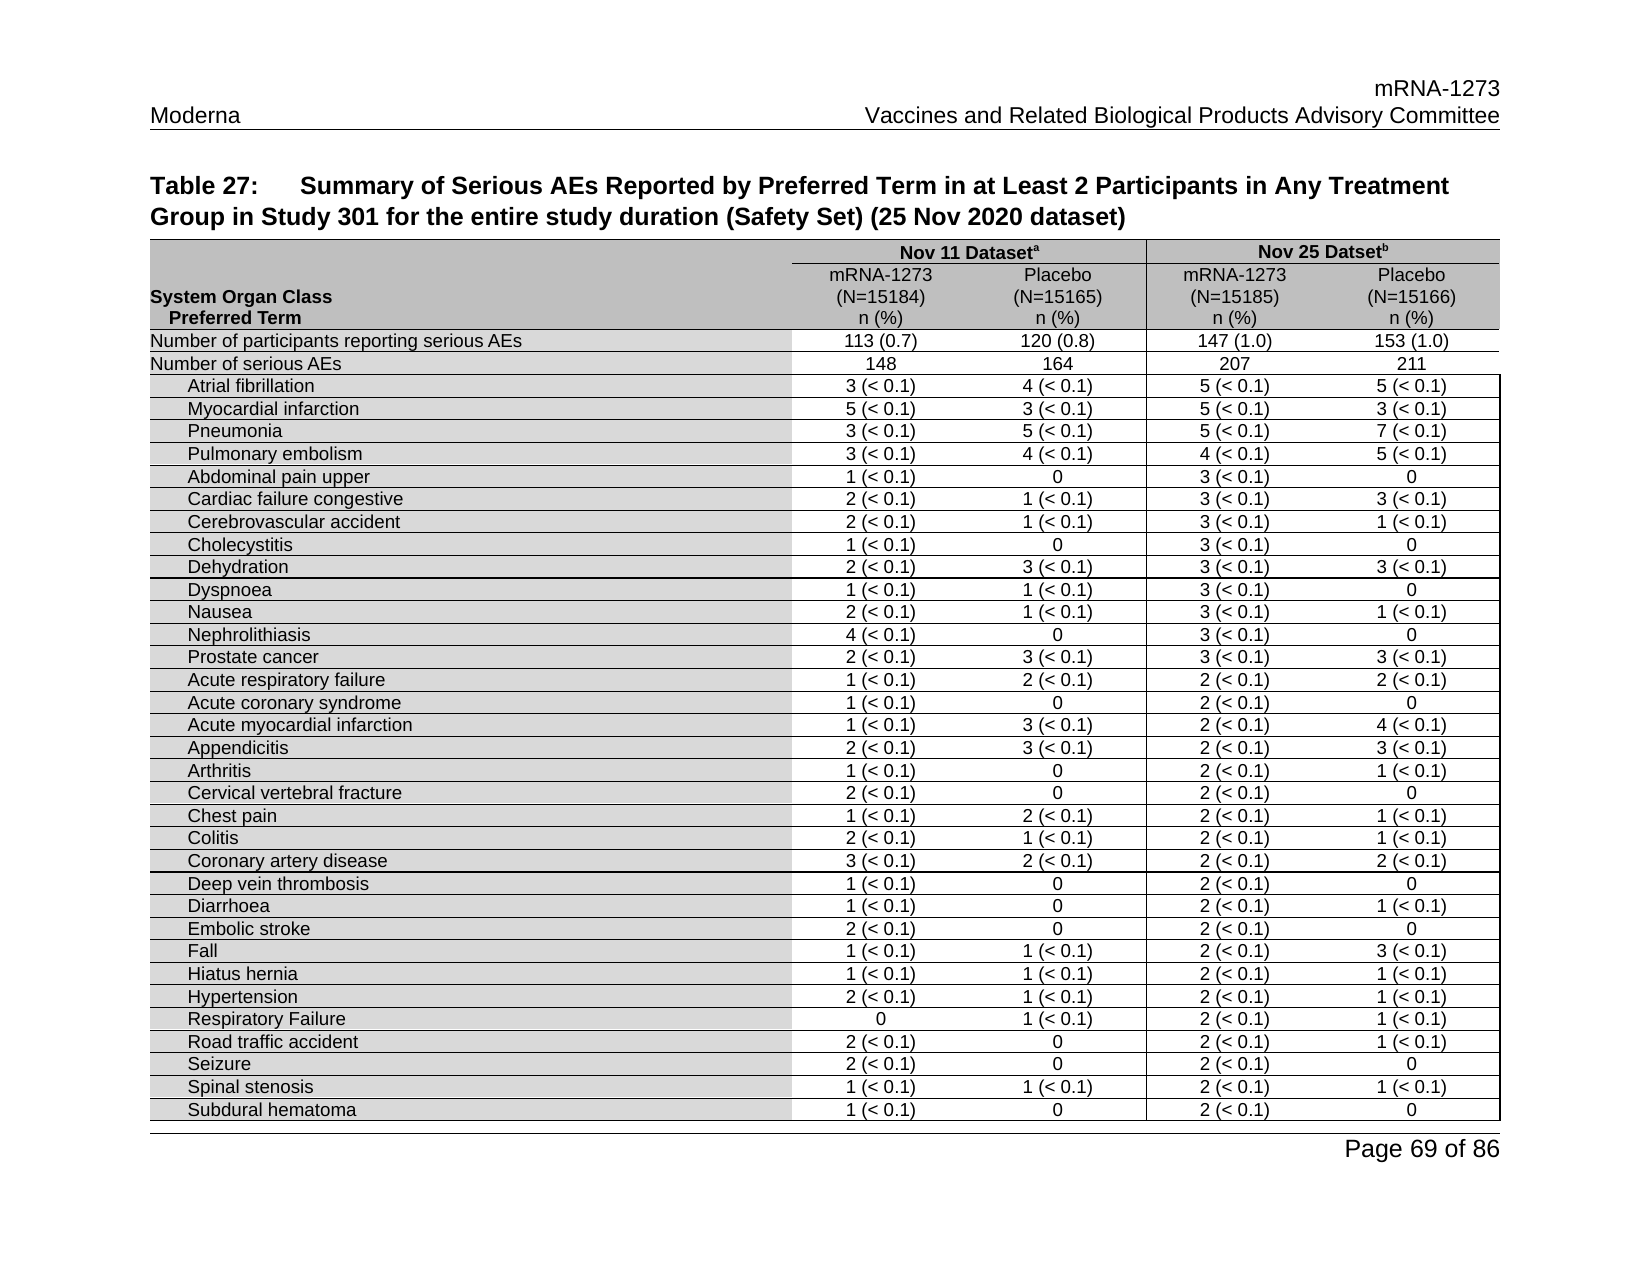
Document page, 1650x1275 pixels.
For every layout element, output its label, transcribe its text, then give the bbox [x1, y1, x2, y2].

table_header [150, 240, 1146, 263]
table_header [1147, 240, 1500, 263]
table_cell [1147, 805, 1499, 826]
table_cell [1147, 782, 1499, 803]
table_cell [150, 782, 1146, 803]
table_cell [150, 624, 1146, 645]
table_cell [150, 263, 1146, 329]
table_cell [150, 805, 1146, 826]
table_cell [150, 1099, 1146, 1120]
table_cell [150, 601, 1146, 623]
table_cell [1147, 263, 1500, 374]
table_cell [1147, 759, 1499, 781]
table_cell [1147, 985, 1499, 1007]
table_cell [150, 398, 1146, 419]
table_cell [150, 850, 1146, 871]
text Table 27: Summary of Serious AEs Reported by Preferred Term in at Least 2 Participants in Any Treatment Group in Study 301 for the entire study duration (Safety Set) (25 Nov 2020 dataset) [150, 171, 1500, 231]
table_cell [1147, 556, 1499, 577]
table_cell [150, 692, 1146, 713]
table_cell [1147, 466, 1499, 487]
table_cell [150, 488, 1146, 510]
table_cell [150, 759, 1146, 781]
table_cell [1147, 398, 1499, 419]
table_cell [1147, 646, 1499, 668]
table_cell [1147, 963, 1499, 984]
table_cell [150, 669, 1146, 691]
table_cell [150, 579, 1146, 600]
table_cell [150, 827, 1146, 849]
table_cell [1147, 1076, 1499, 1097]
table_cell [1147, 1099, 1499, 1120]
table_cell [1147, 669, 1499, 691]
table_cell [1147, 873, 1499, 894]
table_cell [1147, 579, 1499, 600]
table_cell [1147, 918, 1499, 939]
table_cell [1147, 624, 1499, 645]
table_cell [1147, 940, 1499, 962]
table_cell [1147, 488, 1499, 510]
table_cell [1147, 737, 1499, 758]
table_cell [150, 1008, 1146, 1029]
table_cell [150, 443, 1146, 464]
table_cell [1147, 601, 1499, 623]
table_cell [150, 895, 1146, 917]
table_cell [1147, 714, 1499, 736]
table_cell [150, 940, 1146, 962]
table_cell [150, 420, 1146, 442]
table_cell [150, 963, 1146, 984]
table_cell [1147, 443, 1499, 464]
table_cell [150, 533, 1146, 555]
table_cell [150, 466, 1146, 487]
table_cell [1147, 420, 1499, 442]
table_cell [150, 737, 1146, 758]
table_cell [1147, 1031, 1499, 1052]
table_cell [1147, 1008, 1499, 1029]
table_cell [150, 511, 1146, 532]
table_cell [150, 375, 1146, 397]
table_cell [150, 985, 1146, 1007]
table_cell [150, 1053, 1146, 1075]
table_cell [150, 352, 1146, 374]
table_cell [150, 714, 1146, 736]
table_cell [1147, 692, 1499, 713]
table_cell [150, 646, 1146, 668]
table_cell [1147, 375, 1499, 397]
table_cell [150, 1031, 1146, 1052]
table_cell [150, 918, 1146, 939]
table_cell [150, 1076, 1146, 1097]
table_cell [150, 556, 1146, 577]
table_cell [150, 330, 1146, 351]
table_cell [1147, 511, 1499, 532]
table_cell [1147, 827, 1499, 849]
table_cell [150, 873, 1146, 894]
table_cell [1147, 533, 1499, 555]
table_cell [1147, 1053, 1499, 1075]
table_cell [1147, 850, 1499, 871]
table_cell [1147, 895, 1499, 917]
